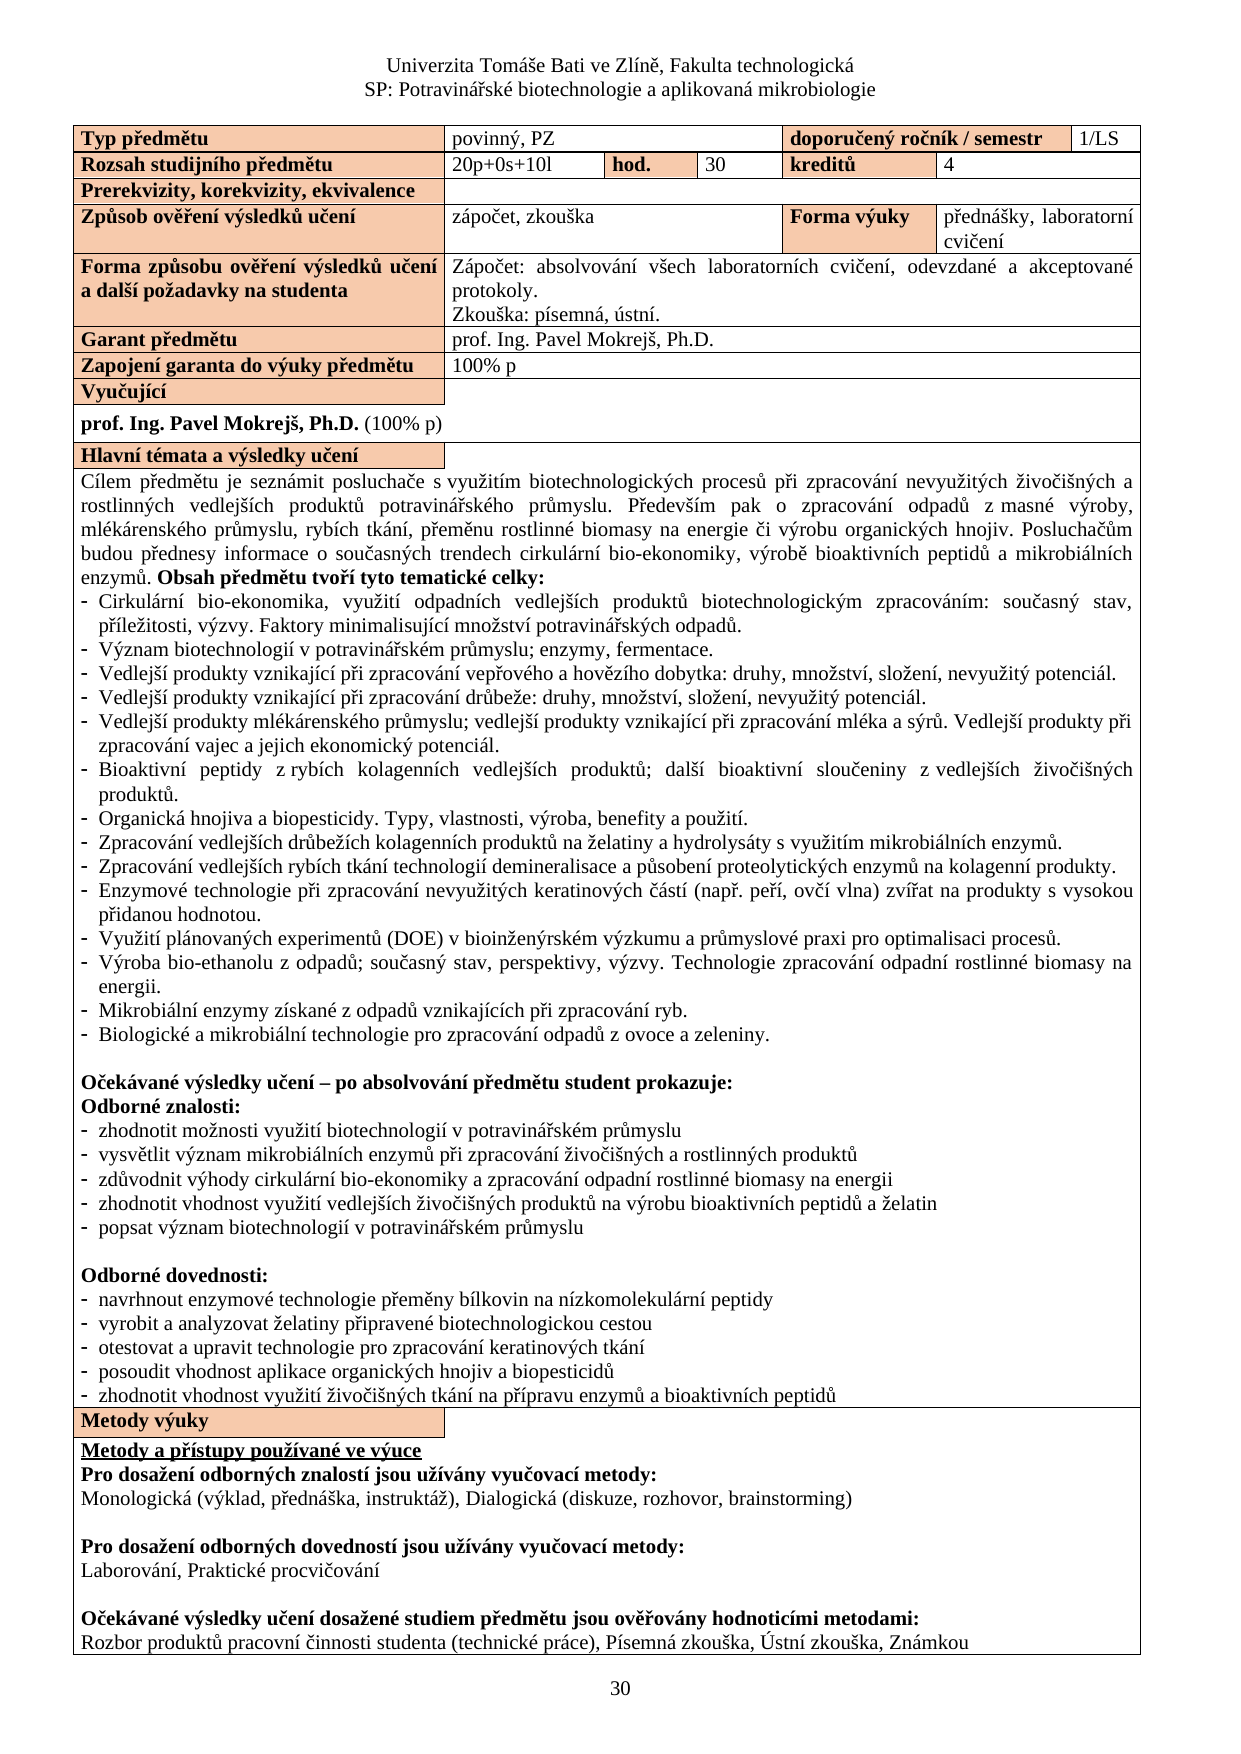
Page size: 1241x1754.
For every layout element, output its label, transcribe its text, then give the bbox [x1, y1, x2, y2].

table_cell Prerekvizity, korekvizity, ekvivalence [74, 179, 444, 203]
table_cell Zápočet: absolvování všech laboratorních cvičení, odevzdané a akceptované protokoly. Zkouška: písemná, ústní. [445, 254, 1140, 326]
table_cell kreditů [783, 153, 936, 177]
table_cell Garant předmětu [74, 327, 444, 352]
table_cell povinný, PZ [445, 126, 782, 151]
table_cell 4 [937, 153, 1140, 177]
table_cell zápočet, zkouška [445, 205, 782, 253]
table_cell Metody výuky [74, 1408, 444, 1437]
table_cell doporučený ročník / semestr [783, 126, 1071, 151]
table_cell Způsob ověření výsledků učení [74, 205, 444, 253]
table_cell Rozsah studijního předmětu [74, 153, 444, 177]
table_cell přednášky, laboratorní cvičení [937, 205, 1140, 253]
table_cell prof. Ing. Pavel Mokrejš, Ph.D. [445, 327, 1140, 352]
table_cell Vyučující [74, 379, 444, 404]
table_cell Cílem předmětu je seznámit posluchače s využitím biotechnologických procesů při zpracování nevyužitých živočišných a rostlinných vedlejších produktů potravinářského průmyslu. Především pak o zpracování odpadů z masné výroby, mlékárenského průmyslu, rybích tkání, přeměnu rostlinné biomasy na energie či výrobu organických hnojiv. Posluchačům budou přednesy informace o současných trendech cirkulární bio-ekonomiky, výrobě bioaktivních peptidů a mikrobiálních enzymů. Obsah předmětu tvoří tyto tematické celky: Cirkulární bio-ekonomika, využití odpadních vedlejších produktů biotechnologickým zpracováním: současný stav, příležitosti, výzvy. Faktory minimalisující množství potravinářských odpadů. Význam biotechnologií v potravinářském průmyslu; enzymy, fermentace. Vedlejší produkty vznikající při zpracování vepřového a hovězího dobytka: druhy, množství, složení, nevyužitý potenciál. Vedlejší produkty vznikající při zpracování drůbeže: druhy, množství, složení, nevyužitý potenciál. Vedlejší produkty mlékárenského průmyslu; vedlejší produkty vznikající při zpracování mléka a sýrů. Vedlejší produkty při zpracování vajec a jejich ekonomický potenciál. Bioaktivní peptidy z rybích kolagenních vedlejších produktů; další bioaktivní sloučeniny z vedlejších živočišných produktů. Organická hnojiva a biopesticidy. Typy, vlastnosti, výroba, benefity a použití. Zpracování vedlejších drůbežích kolagenních produktů na želatiny a hydrolysáty s využitím mikrobiálních enzymů. Zpracování vedlejších rybích tkání technologií demineralisace a působení proteolytických enzymů na kolagenní produkty. Enzymové technologie při zpracování nevyužitých keratinových částí (např. peří, ovčí vlna) zvířat na produkty s vysokou přidanou hodnotou. Využití plánovaných experimentů (DOE) v bioinženýrském výzkumu a průmyslové praxi pro optimalisaci procesů. Výroba bio-ethanolu z odpadů; současný stav, perspektivy, výzvy. Technologie zpracování odpadní rostlinné biomasy na energii. Mikrobiální enzymy získané z odpadů vznikajících při zpracování ryb. Biologické a mikrobiální technologie pro zpracování odpadů z ovoce a zeleniny. Očekávané výsledky učení – po absolvování předmětu student prokazuje: Odborné znalosti: zhodnotit možnosti využití biotechnologií v potravinářském průmyslu vysvětlit význam mikrobiálních enzymů při zpracování živočišných a rostlinných produktů zdůvodnit výhody cirkulární bio-ekonomiky a zpracování odpadní rostlinné biomasy na energii zhodnotit vhodnost využití vedlejších živočišných produktů na výrobu bioaktivních peptidů a želatin popsat význam biotechnologií v potravinářském průmyslu Odborné dovednosti: navrhnout enzymové technologie přeměny bílkovin na nízkomolekulární peptidy vyrobit a analyzovat želatiny připravené biotechnologickou cestou otestovat a upravit technologie pro zpracování keratinových tkání posoudit vhodnost aplikace organických hnojiv a biopesticidů zhodnotit vhodnost využití živočišných tkání na přípravu enzymů a bioaktivních peptidů [74, 468, 1140, 1407]
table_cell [74, 1437, 1140, 1654]
table_cell Hlavní témata a výsledky učení [74, 443, 444, 468]
table_cell 1/LS [1072, 126, 1140, 151]
table_cell 20p+0s+10l [445, 153, 604, 177]
table_cell [445, 1408, 1140, 1437]
table_cell 100% p [445, 353, 1140, 378]
table_cell prof. Ing. Pavel Mokrejš, Ph.D. (100% p) [74, 404, 1140, 442]
table_cell 30 [698, 153, 782, 177]
table_cell Zapojení garanta do výuky předmětu [74, 353, 444, 378]
table_cell [445, 443, 1140, 468]
table_cell Forma způsobu ověření výsledků učení a další požadavky na studenta [74, 254, 444, 326]
table_cell Forma výuky [783, 205, 936, 253]
table_cell Typ předmětu [74, 126, 444, 151]
table_cell [445, 379, 1140, 404]
table_cell hod. [605, 153, 697, 177]
table_cell [445, 179, 1140, 203]
